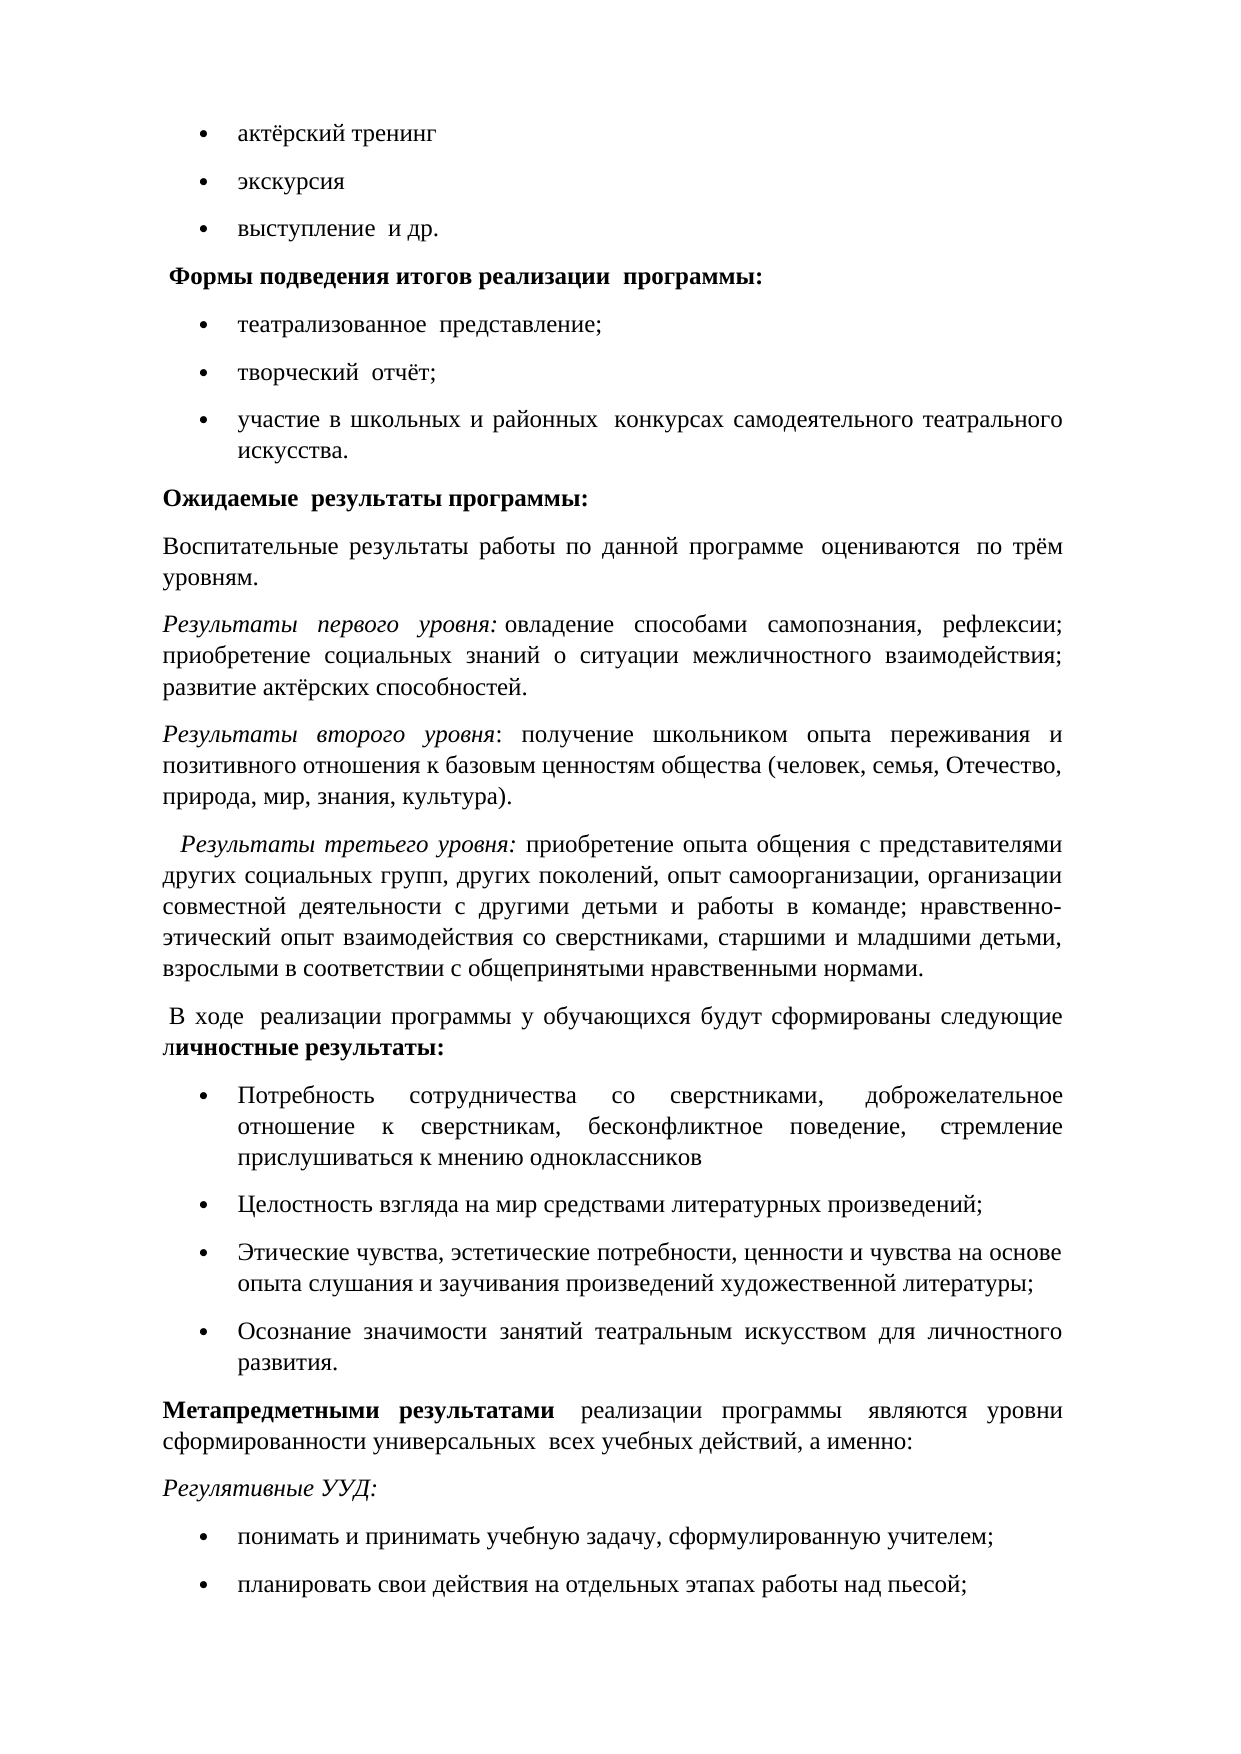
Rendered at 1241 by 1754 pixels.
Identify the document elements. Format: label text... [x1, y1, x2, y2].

text Результаты второго уровня: получение школьником опыта переживания и позитивного отношения к базовым ценностям общества (человек, семья, Отечество, природа, мир, знания, культура). [162, 719, 1063, 810]
list театрализованное представление; [200, 309, 1063, 338]
list участие в школьных и районных конкурсах самодеятельного театрального искусства. [200, 404, 1063, 464]
text Ожидаемые результаты программы: [162, 483, 1063, 512]
text Метапредметными результатами реализации программы являются уровни сформированности универсальных всех учебных действий, а именно: [162, 1395, 1063, 1454]
text Результаты первого уровня: овладение способами самопознания, рефлексии; приобретение социальных знаний о ситуации межличностного взаимодействия; развитие актёрских способностей. [162, 609, 1063, 700]
text В ходе реализации программы у обучающихся будут сформированы следующие личностные результаты: [162, 1001, 1063, 1061]
list Целостность взгляда на мир средствами литературных произведений; [200, 1189, 1063, 1218]
list планировать свои действия на отдельных этапах работы над пьесой; [200, 1569, 1063, 1598]
list актёрский тренинг [200, 118, 1063, 147]
text Результаты третьего уровня: приобретение опыта общения с представителями других социальных групп, других поколений, опыт самоорганизации, организации совместной деятельности с другими детьми и работы в команде; нравственно-этический опыт взаимодействия со сверстниками, старшими и младшими детьми, взрослыми в соответствии с общепринятыми нравственными нормами. [162, 829, 1063, 982]
list экскурсия [200, 166, 1063, 194]
list понимать и принимать учебную задачу, сформулированную учителем; [200, 1521, 1063, 1550]
list Потребность сотрудничества со сверстниками, доброжелательное отношение к сверстникам, бесконфликтное поведение, стремление прислушиваться к мнению одноклассников [200, 1080, 1063, 1171]
text Формы подведения итогов реализации программы: [162, 261, 1063, 290]
list Этические чувства, эстетические потребности, ценности и чувства на основе опыта слушания и заучивания произведений художественной литературы; [200, 1237, 1063, 1297]
text Воспитательные результаты работы по данной программе оцениваются по трём уровням. [162, 531, 1063, 591]
list выступление и др. [200, 213, 1063, 242]
text Регулятивные УУД: [162, 1473, 1063, 1502]
list творческий отчёт; [200, 357, 1063, 385]
list Осознание значимости занятий театральным искусством для личностного развития. [200, 1316, 1063, 1376]
